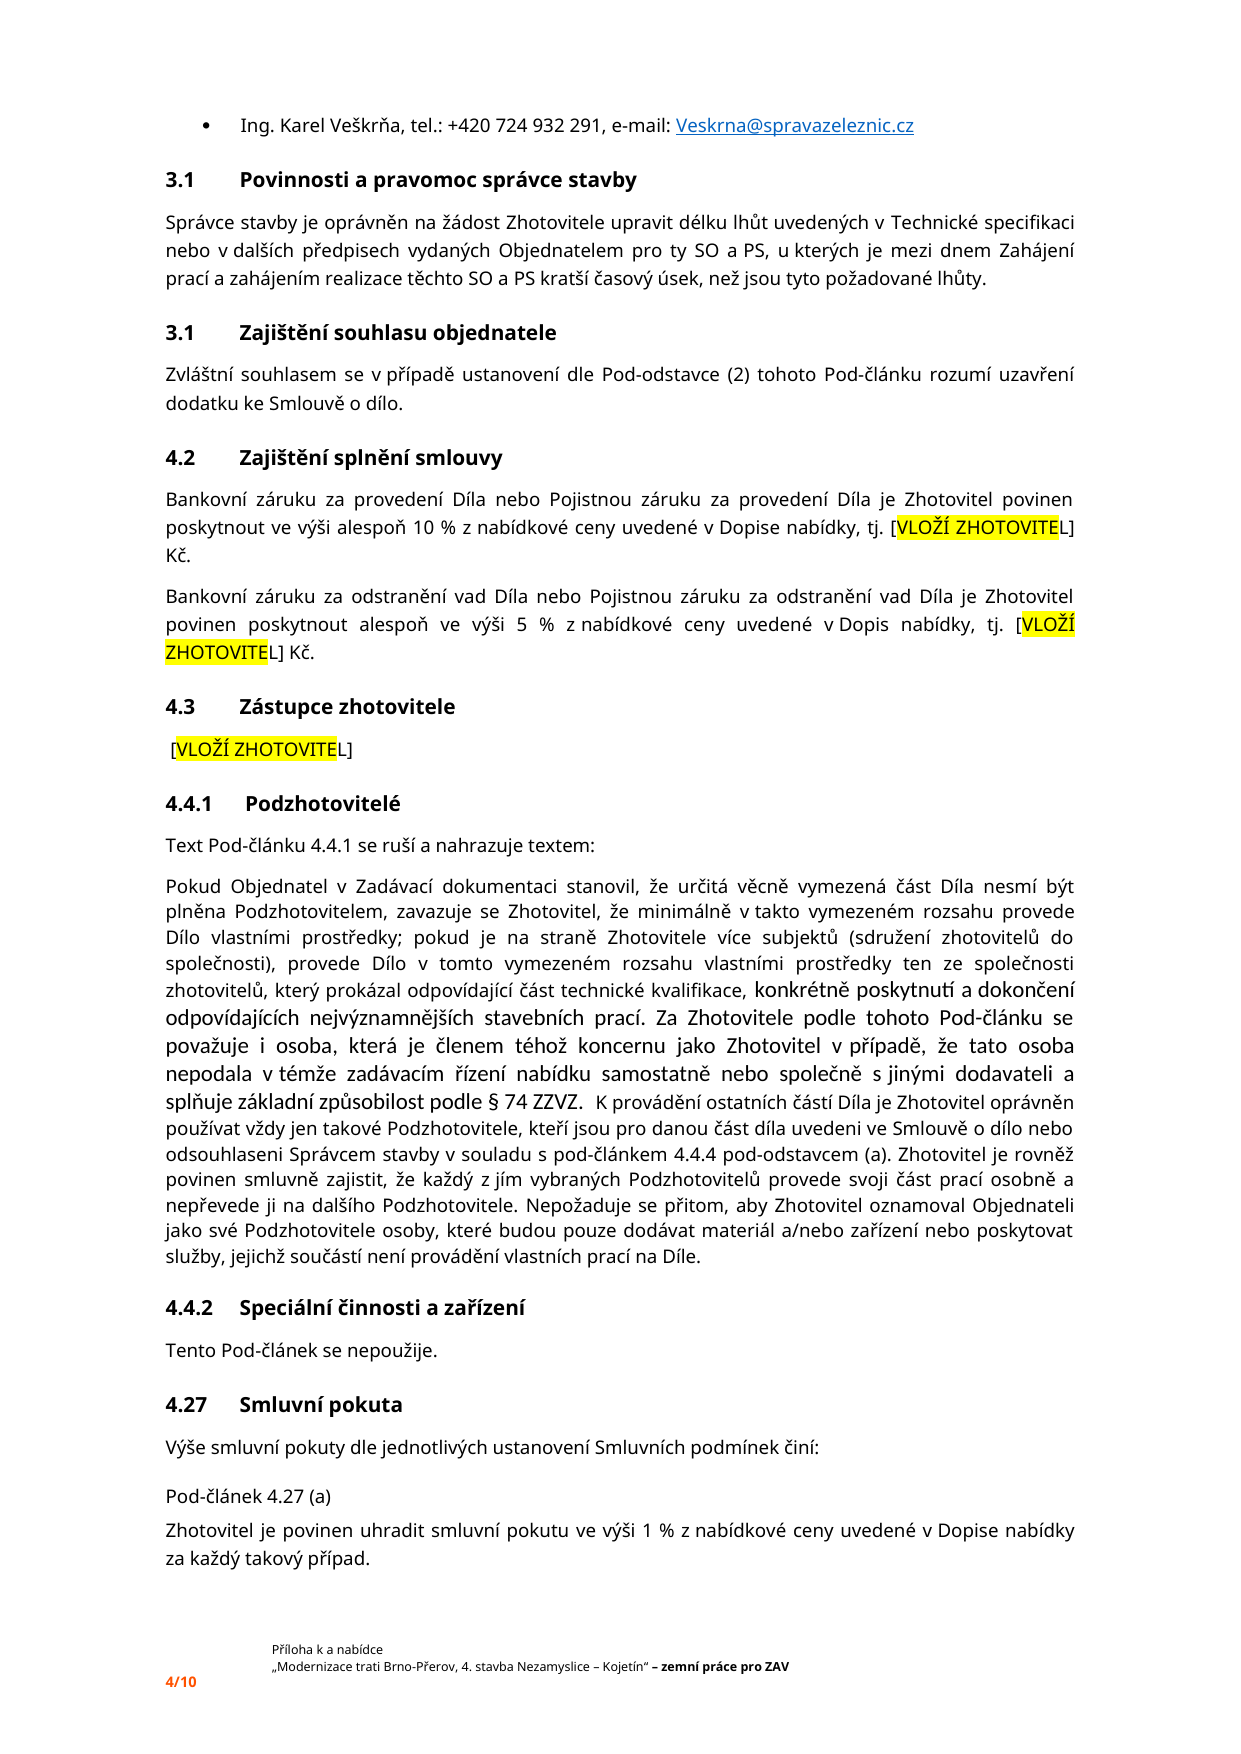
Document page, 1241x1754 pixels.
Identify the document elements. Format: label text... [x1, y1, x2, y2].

text Pod-článek 4.27 (a) [165, 1483, 1075, 1508]
text Bankovní záruku za odstranění vad Díla nebo Pojistnou záruku za odstranění vad Díla je Zhotovitel povinen poskytnout alespoň ve výši 5 % z nabídkové ceny uvedené v Dopis nabídky, tj. [VLOŽÍ ZHOTOVITEL] Kč. [165, 583, 1075, 665]
text Text Pod-článku 4.4.1 se ruší a nahrazuje textem: [165, 833, 1075, 858]
text 4.4.2 Speciální činnosti a zařízení [165, 1293, 1075, 1322]
text [VLOŽÍ ZHOTOVITEL] [337, 736, 1075, 761]
text 4.27 Smluvní pokuta [165, 1390, 1075, 1419]
text Tento Pod-článek se nepoužije. [165, 1337, 1075, 1363]
text Zvláštní souhlasem se v případě ustanovení dle Pod-odstavce (2) tohoto Pod-článku rozumí uzavření dodatku ke Smlouvě o dílo. [165, 362, 1075, 415]
text 3.1 Povinnosti a pravomoc správce stavby [165, 165, 1075, 194]
text Správce stavby je oprávněn na žádost Zhotovitele upravit délku lhůt uvedených v Technické specifikaci nebo v dalších předpisech vydaných Objednatelem pro ty SO a PS, u kterých je mezi dnem Zahájení prací a zahájením realizace těchto SO a PS kratší časový úsek, než jsou tyto požadované lhůty. [165, 209, 1075, 291]
text Pokud Objednatel v Zadávací dokumentaci stanovil, že určitá věcně vymezená část Díla nesmí být plněna Podzhotovitelem, zavazuje se Zhotovitel, že minimálně v takto vymezeném rozsahu provede Dílo vlastními prostředky; pokud je na straně Zhotovitele více subjektů (sdružení zhotovitelů do společnosti), provede Dílo v tomto vymezeném rozsahu vlastními prostředky ten ze společnosti zhotovitelů, který prokázal odpovídající část technické kvalifikace, konkrétně poskytnutí a dokončení odpovídajících nejvýznamnějších stavebních prací. Za Zhotovitele podle tohoto Pod-článku se považuje i osoba, která je členem téhož koncernu jako Zhotovitel v případě, že tato osoba nepodala v témže zadávacím řízení nabídku samostatně nebo společně s jinými dodavateli a splňuje základní způsobilost podle § 74 ZZVZ. K provádění ostatních částí Díla je Zhotovitel oprávněn používat vždy jen takové Podzhotovitele, kteří jsou pro danou část díla uvedeni ve Smlouvě o dílo nebo odsouhlaseni Správcem stavby v souladu s pod-článkem 4.4.4 pod-odstavcem (a). Zhotovitel je rovněž povinen smluvně zajistit, že každý z jím vybraných Podzhotovitelů provede svoji část prací osobně a nepřevede ji na dalšího Podzhotovitele. Nepožaduje se přitom, aby Zhotovitel oznamoval Objednateli jako své Podzhotovitele osoby, které budou pouze dodávat materiál a/nebo zařízení nebo poskytovat služby, jejichž součástí není provádění vlastních prací na Díle. [165, 873, 1075, 1268]
text 4.4.1 Podzhotovitelé [165, 789, 1075, 817]
text Ing. Karel Veškrňa, tel.: +420 724 932 291, e-mail: Veskrna@spravazeleznic.cz [203, 112, 1075, 138]
text Zhotovitel je povinen uhradit smluvní pokutu ve výši 1 % z nabídkové ceny uvedené v Dopise nabídky za každý takový případ. [165, 1517, 1075, 1571]
text 3.1 Zajištění souhlasu objednatele [165, 318, 1075, 346]
text 4.2 Zajištění splnění smlouvy [165, 443, 1075, 471]
text 4.3 Zástupce zhotovitele [165, 692, 1075, 721]
text Bankovní záruku za provedení Díla nebo Pojistnou záruku za provedení Díla je Zhotovitel povinen poskytnout ve výši alespoň 10 % z nabídkové ceny uvedené v Dopise nabídky, tj. [VLOŽÍ ZHOTOVITEL] Kč. [165, 487, 1075, 568]
text Výše smluvní pokuty dle jednotlivých ustanovení Smluvních podmínek činí: [165, 1434, 1075, 1459]
